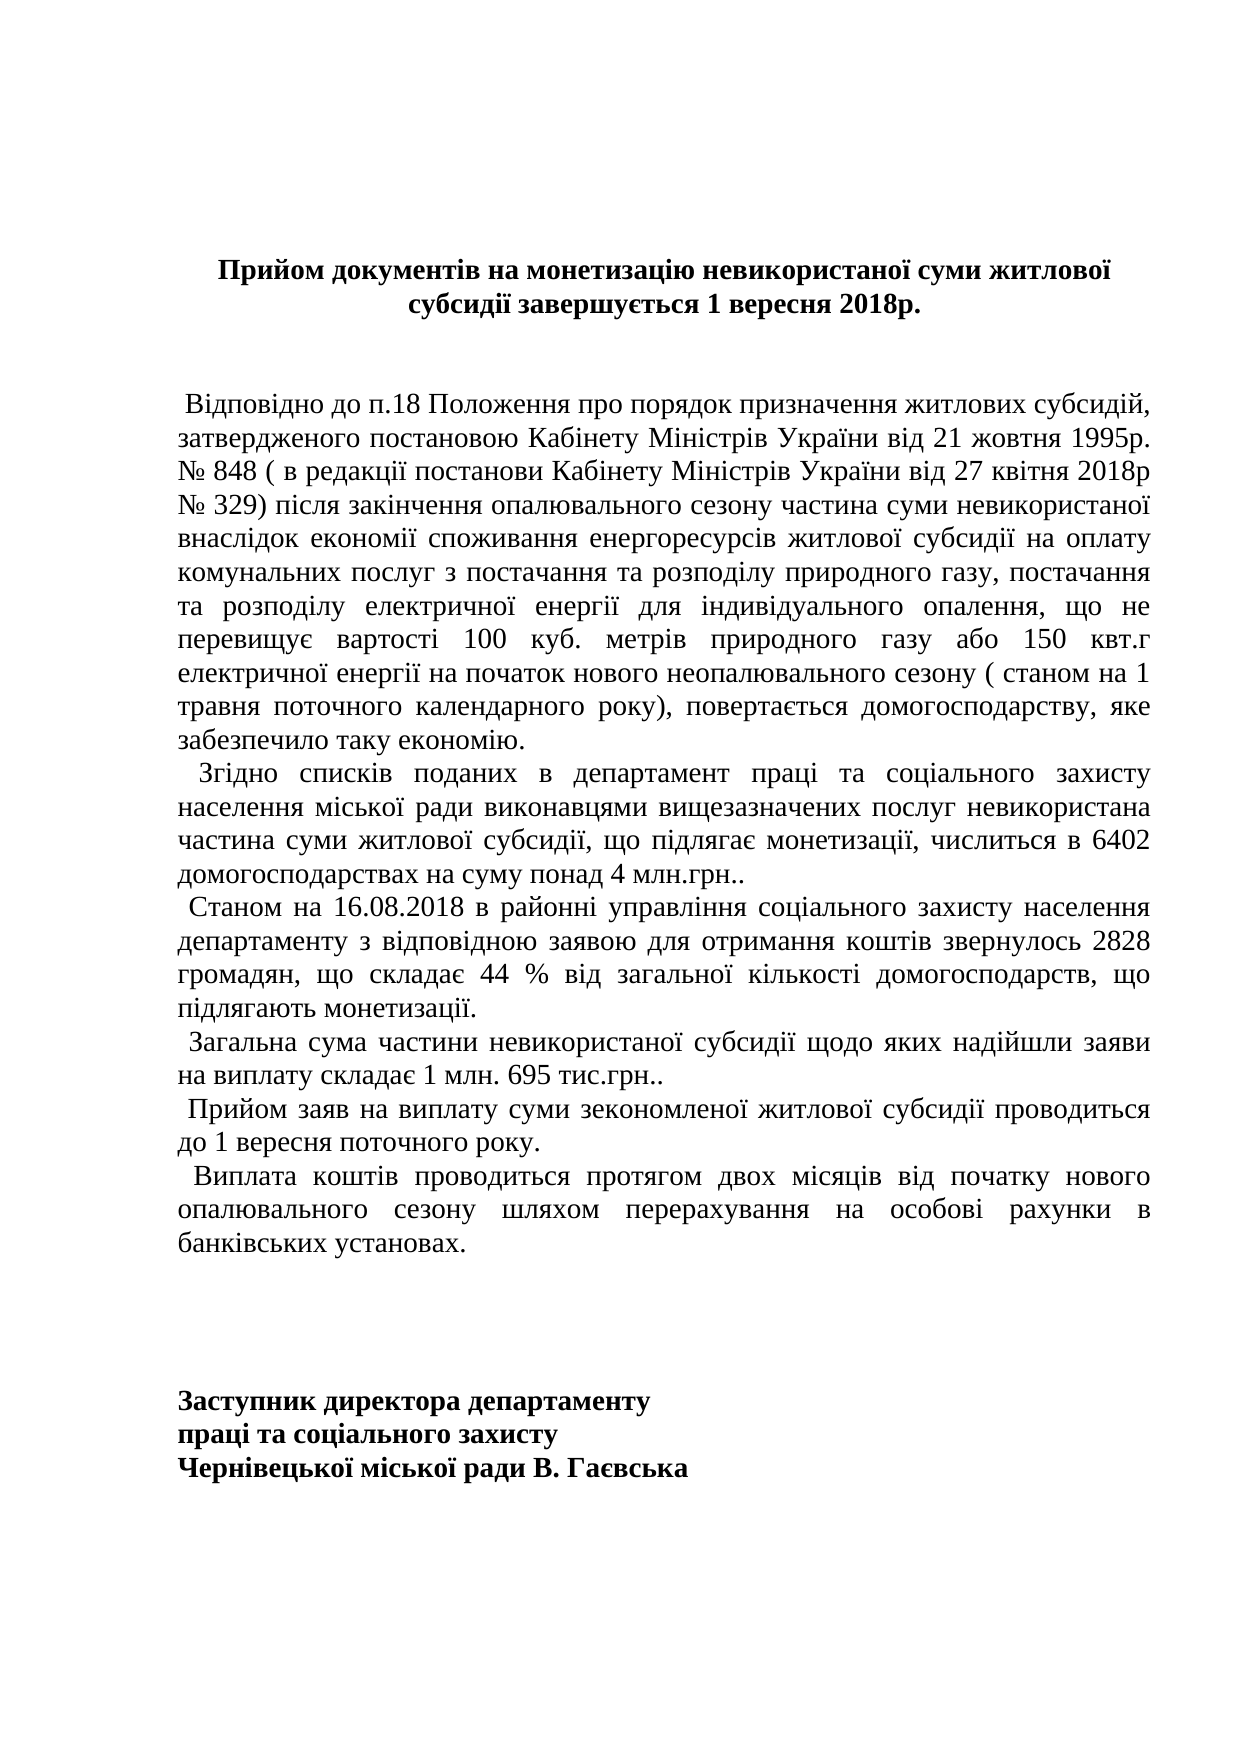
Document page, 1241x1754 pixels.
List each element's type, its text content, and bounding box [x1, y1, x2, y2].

text Прийом заяв на виплату суми зекономленої житлової субсидії проводиться до 1 вересня поточного року. [177, 1091, 1152, 1158]
text Загальна сума частини невикористаної субсидії щодо яких надійшли заяви на виплату складає 1 млн. 695 тис.грн.. [177, 1024, 1152, 1091]
text Станом на 16.08.2018 в районні управління соціального захисту населення департаменту з відповідною заявою для отримання коштів звернулось 2828 громадян, що складає 44 % від загальної кількості домогосподарств, що підлягають монетизації. [177, 889, 1152, 1024]
text праці та соціального захисту [177, 1417, 1152, 1450]
text Відповідно до п.18 Положення про порядок призначення житлових субсидій, затвердженого постановою Кабінету Міністрів України від 21 жовтня 1995р. № 848 ( в редакції постанови Кабінету Міністрів України від 27 квітня 2018р № 329) після закінчення опалювального сезону частина суми невикористаної внаслідок економії споживання енергоресурсів житлової субсидії на оплату комунальних послуг з постачання та розподілу природного газу, постачання та розподілу електричної енергії для індивідуального опалення, що не перевищує вартості 100 куб. метрів природного газу або 150 квт.г електричної енергії на початок нового неопалювального сезону ( станом на 1 травня поточного календарного року), повертається домогосподарству, яке забезпечило таку економію. [177, 386, 1152, 755]
text Виплата коштів проводиться протягом двох місяців від початку нового опалювального сезону шляхом перерахування на особові рахунки в банківських установах. [177, 1158, 1152, 1258]
text Чернівецької міської ради В. Гаєвська [177, 1450, 1152, 1484]
text Згідно списків поданих в департамент праці та соціального захисту населення міської ради виконавцями вищезазначених послуг невикористана частина суми житлової субсидії, що підлягає монетизації, числиться в 6402 домогосподарствах на суму понад 4 млн.грн.. [177, 755, 1152, 889]
text Заступник директора департаменту [177, 1383, 1152, 1417]
text Прийом документів на монетизацію невикористаної суми житлової субсидії завершується 1 вересня 2018р. [177, 252, 1152, 319]
